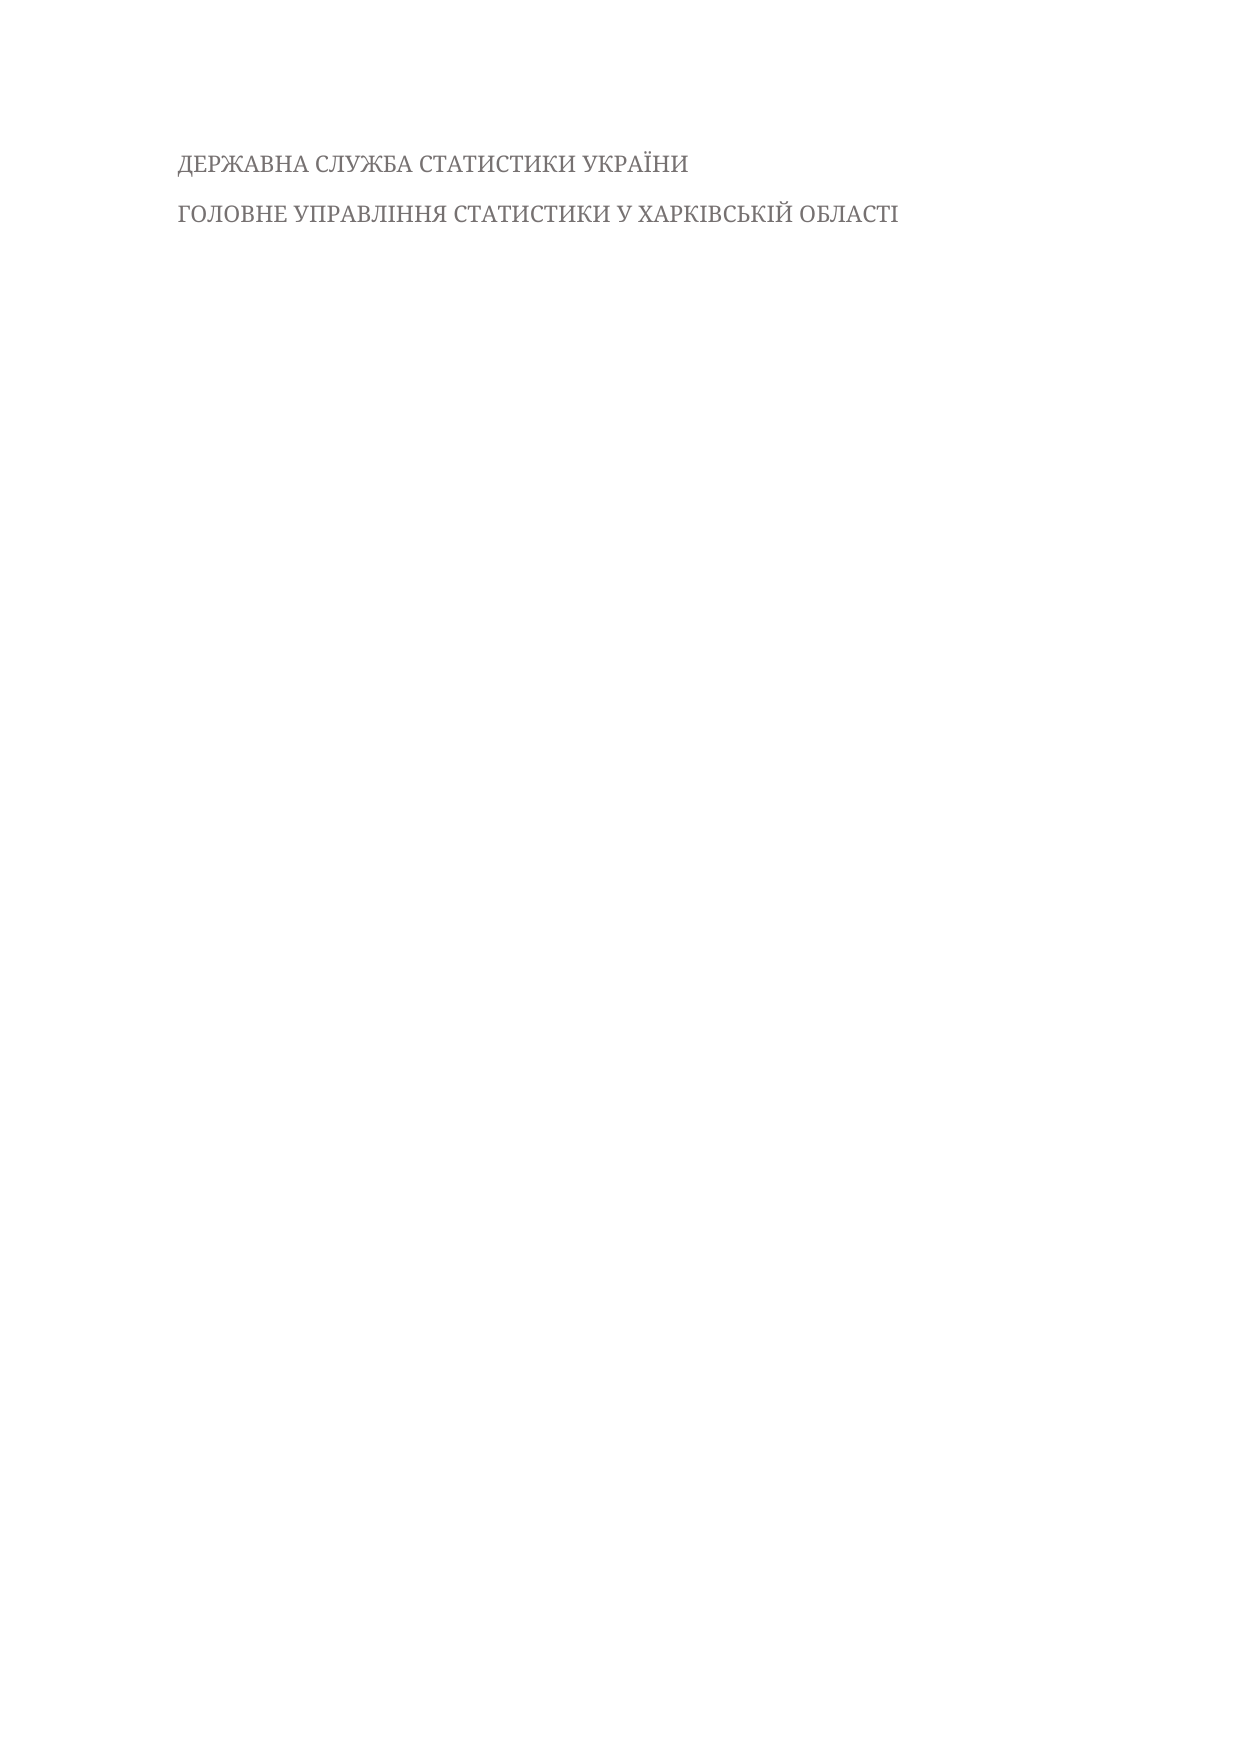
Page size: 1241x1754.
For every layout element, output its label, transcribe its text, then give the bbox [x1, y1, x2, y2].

text ДЕРЖАВНА СЛУЖБА СТАТИСТИКИ УКРАЇНИ [177, 148, 1092, 179]
text ГОЛОВНЕ УПРАВЛІННЯ СТАТИСТИКИ У ХАРКІВСЬКІЙ ОБЛАСТІ [177, 198, 1092, 229]
